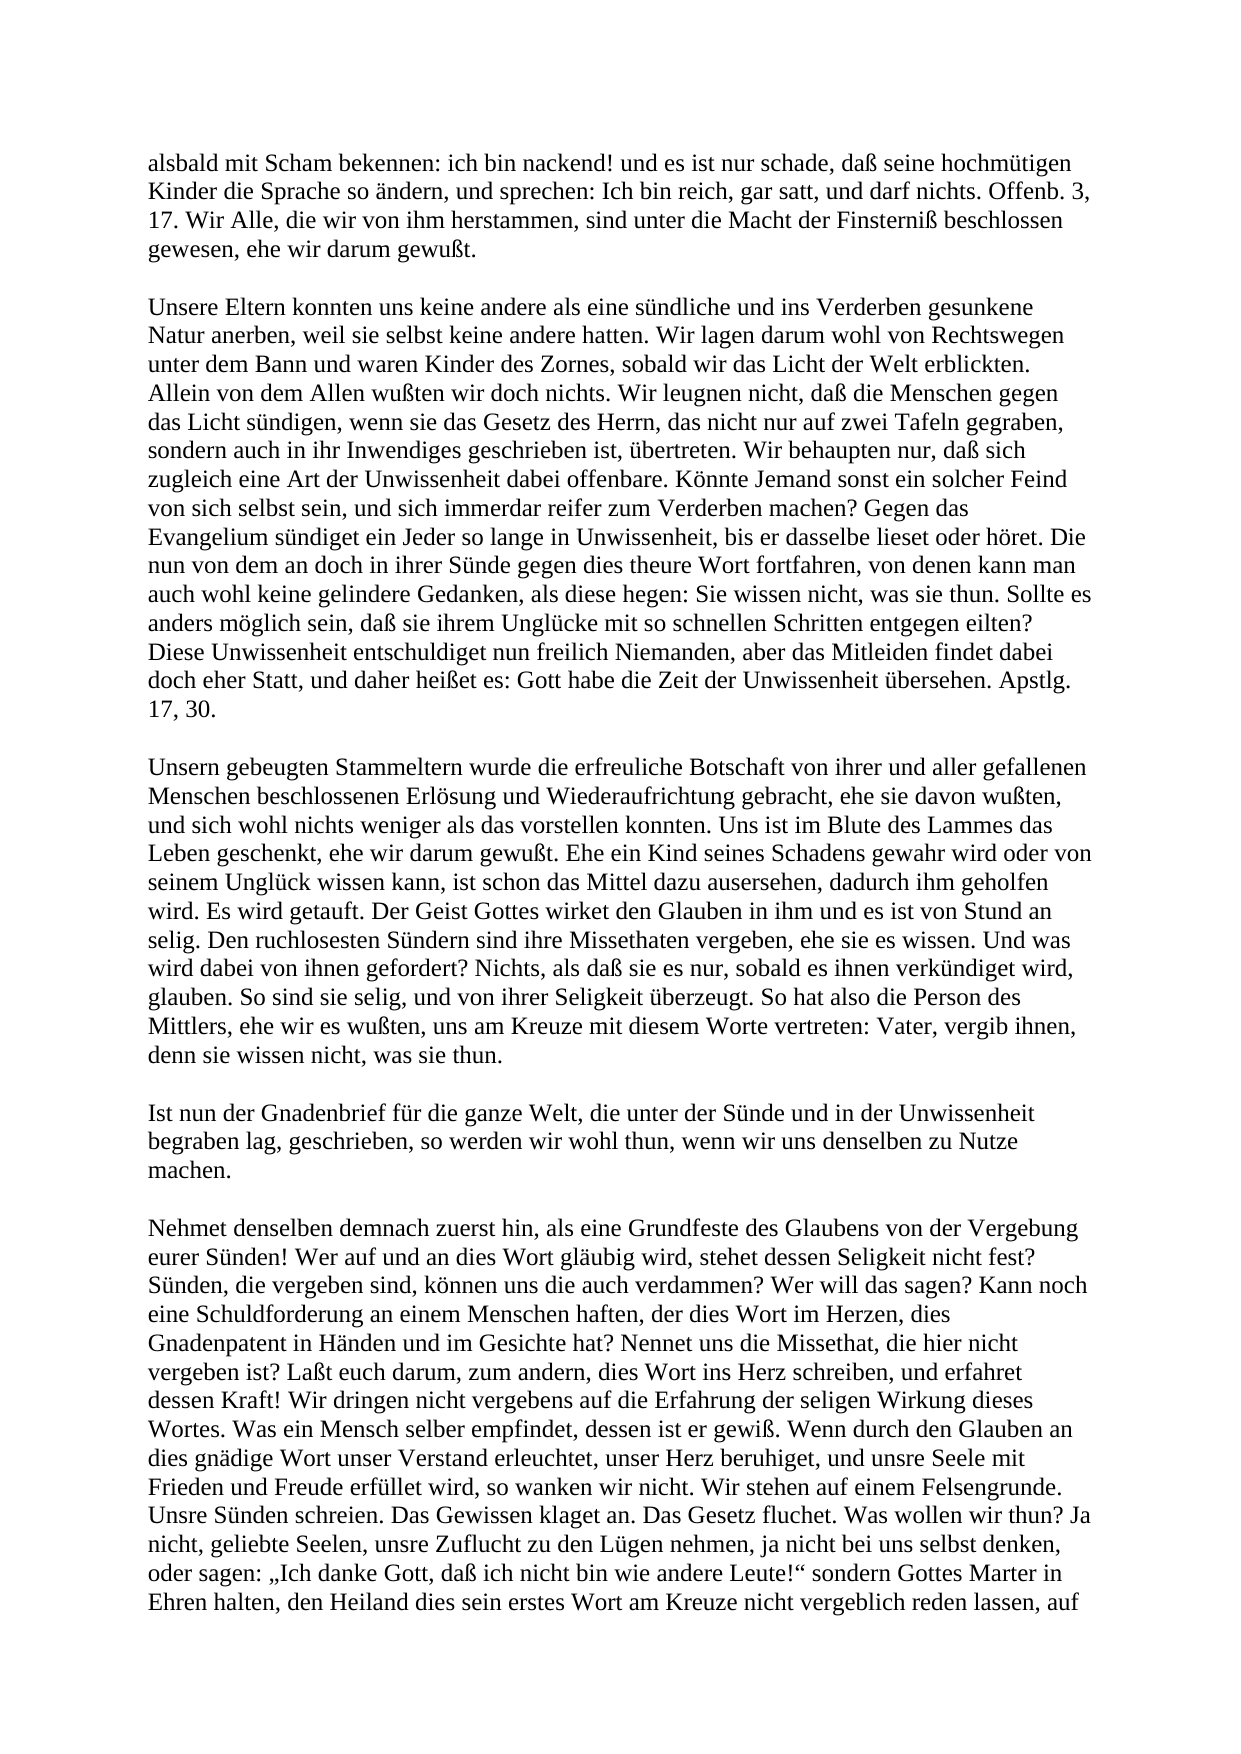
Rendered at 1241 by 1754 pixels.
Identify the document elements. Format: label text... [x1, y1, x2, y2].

text Unsere Eltern konnten uns keine andere als eine sündliche und ins Verderben gesunkene Natur anerben, weil sie selbst keine andere hatten. Wir lagen darum wohl von Rechtswegen unter dem Bann und waren Kinder des Zornes, sobald wir das Licht der Welt erblickten. Allein von dem Allen wußten wir doch nichts. Wir leugnen nicht, daß die Menschen gegen das Licht sündigen, wenn sie das Gesetz des Herrn, das nicht nur auf zwei Tafeln gegraben, sondern auch in ihr Inwendiges geschrieben ist, übertreten. Wir behaupten nur, daß sich zugleich eine Art der Unwissenheit dabei offenbare. Könnte Jemand sonst ein solcher Feind von sich selbst sein, und sich immerdar reifer zum Verderben machen? Gegen das Evangelium sündiget ein Jeder so lange in Unwissenheit, bis er dasselbe lieset oder höret. Die nun von dem an doch in ihrer Sünde gegen dies theure Wort fortfahren, von denen kann man auch wohl keine gelindere Gedanken, als diese hegen: Sie wissen nicht, was sie thun. Sollte es anders möglich sein, daß sie ihrem Unglücke mit so schnellen Schritten entgegen eilten? Diese Unwissenheit entschuldiget nun freilich Niemanden, aber das Mitleiden findet dabei doch eher Statt, und daher heißet es: Gott habe die Zeit der Unwissenheit übersehen. Apstlg. 17, 30. [148, 292, 1093, 723]
text Unsern gebeugten Stammeltern wurde die erfreuliche Botschaft von ihrer und aller gefallenen Menschen beschlossenen Erlösung und Wiederaufrichtung gebracht, ehe sie davon wußten, und sich wohl nichts weniger als das vorstellen konnten. Uns ist im Blute des Lammes das Leben geschenkt, ehe wir darum gewußt. Ehe ein Kind seines Schadens gewahr wird oder von seinem Unglück wissen kann, ist schon das Mittel dazu ausersehen, dadurch ihm geholfen wird. Es wird getauft. Der Geist Gottes wirket den Glauben in ihm und es ist von Stund an selig. Den ruchlosesten Sündern sind ihre Missethaten vergeben, ehe sie es wissen. Und was wird dabei von ihnen gefordert? Nichts, als daß sie es nur, sobald es ihnen verkündiget wird, glauben. So sind sie selig, und von ihrer Seligkeit überzeugt. So hat also die Person des Mittlers, ehe wir es wußten, uns am Kreuze mit diesem Worte vertreten: Vater, vergib ihnen, denn sie wissen nicht, was sie thun. [148, 752, 1093, 1068]
text Ist nun der Gnadenbrief für die ganze Welt, die unter der Sünde und in der Unwissenheit begraben lag, geschrieben, so werden wir wohl thun, wenn wir uns denselben zu Nutze machen. [148, 1098, 1093, 1184]
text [148, 1213, 1093, 1616]
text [148, 148, 1093, 263]
